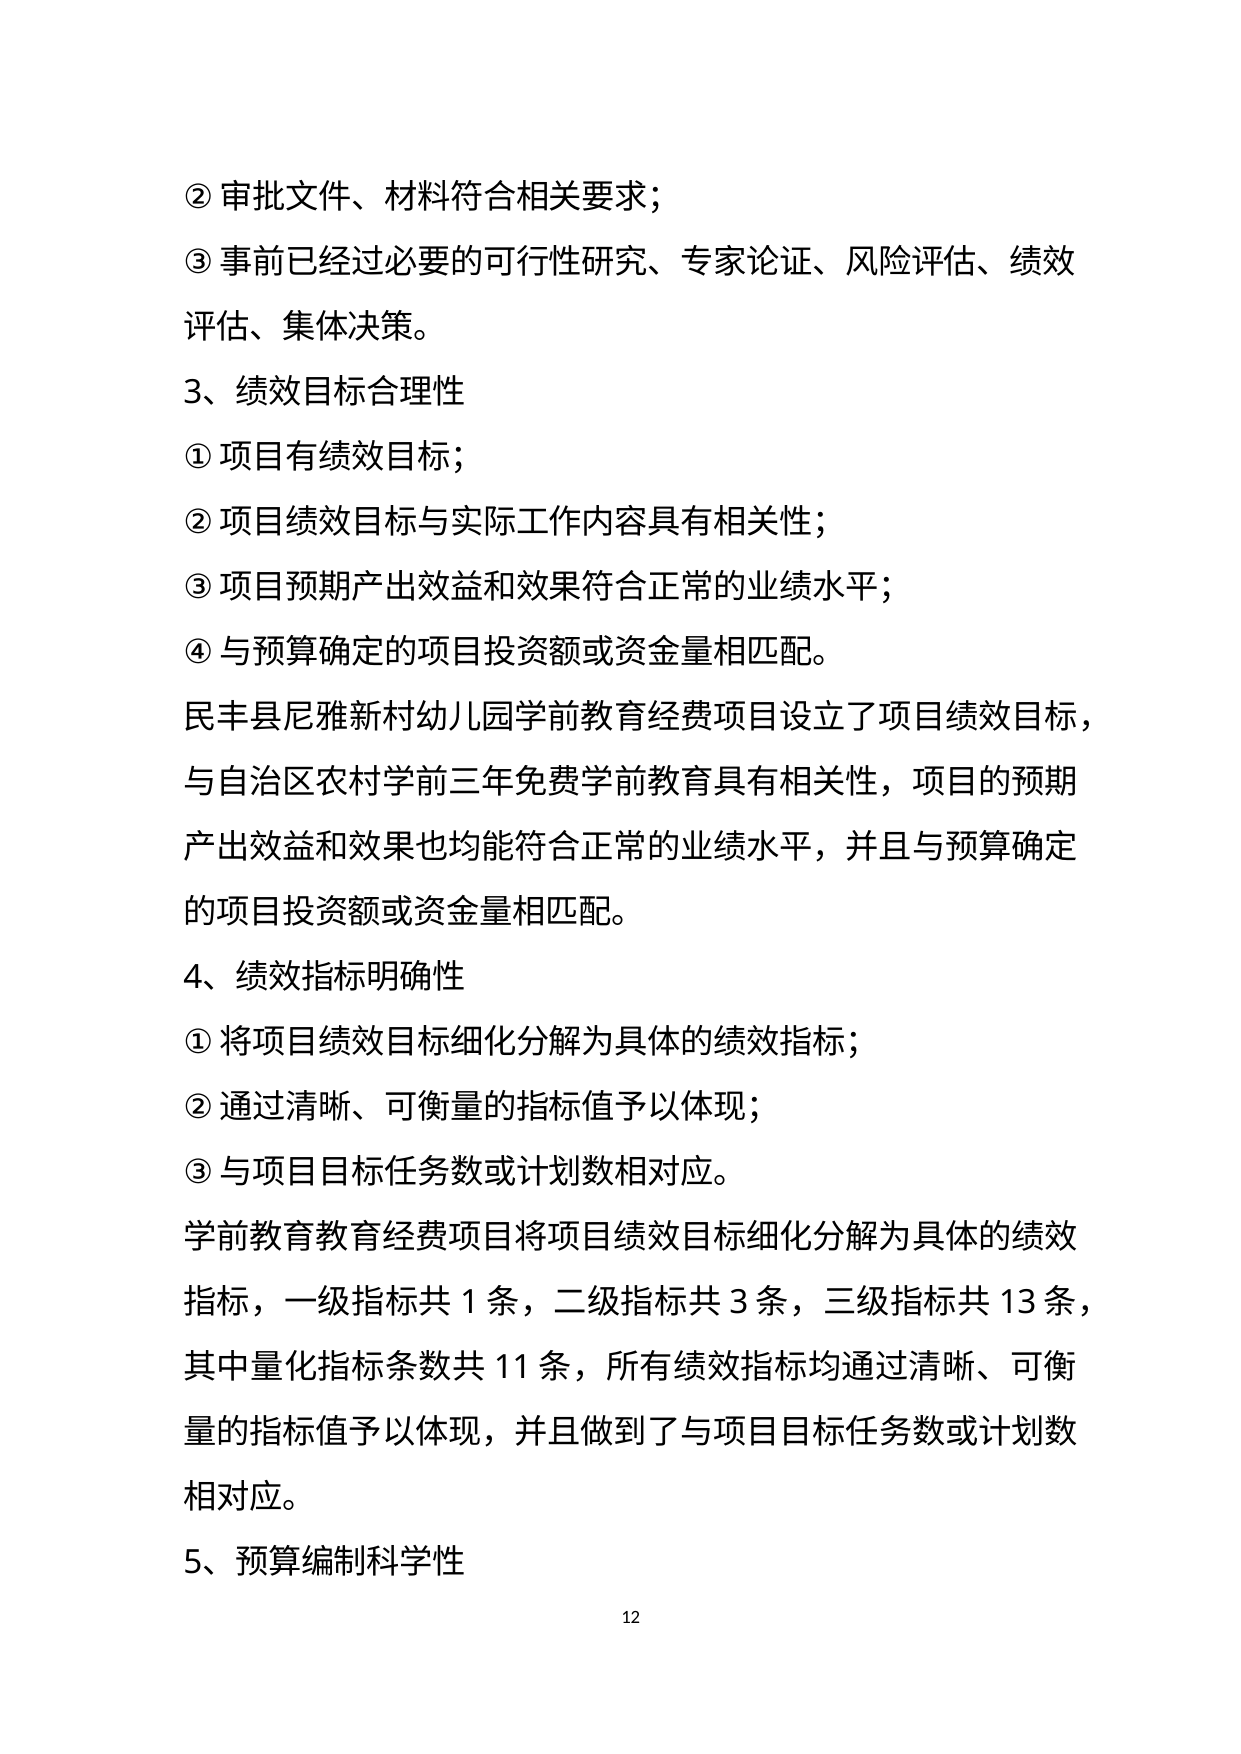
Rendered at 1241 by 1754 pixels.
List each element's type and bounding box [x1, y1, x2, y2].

text [183, 162, 1078, 1592]
